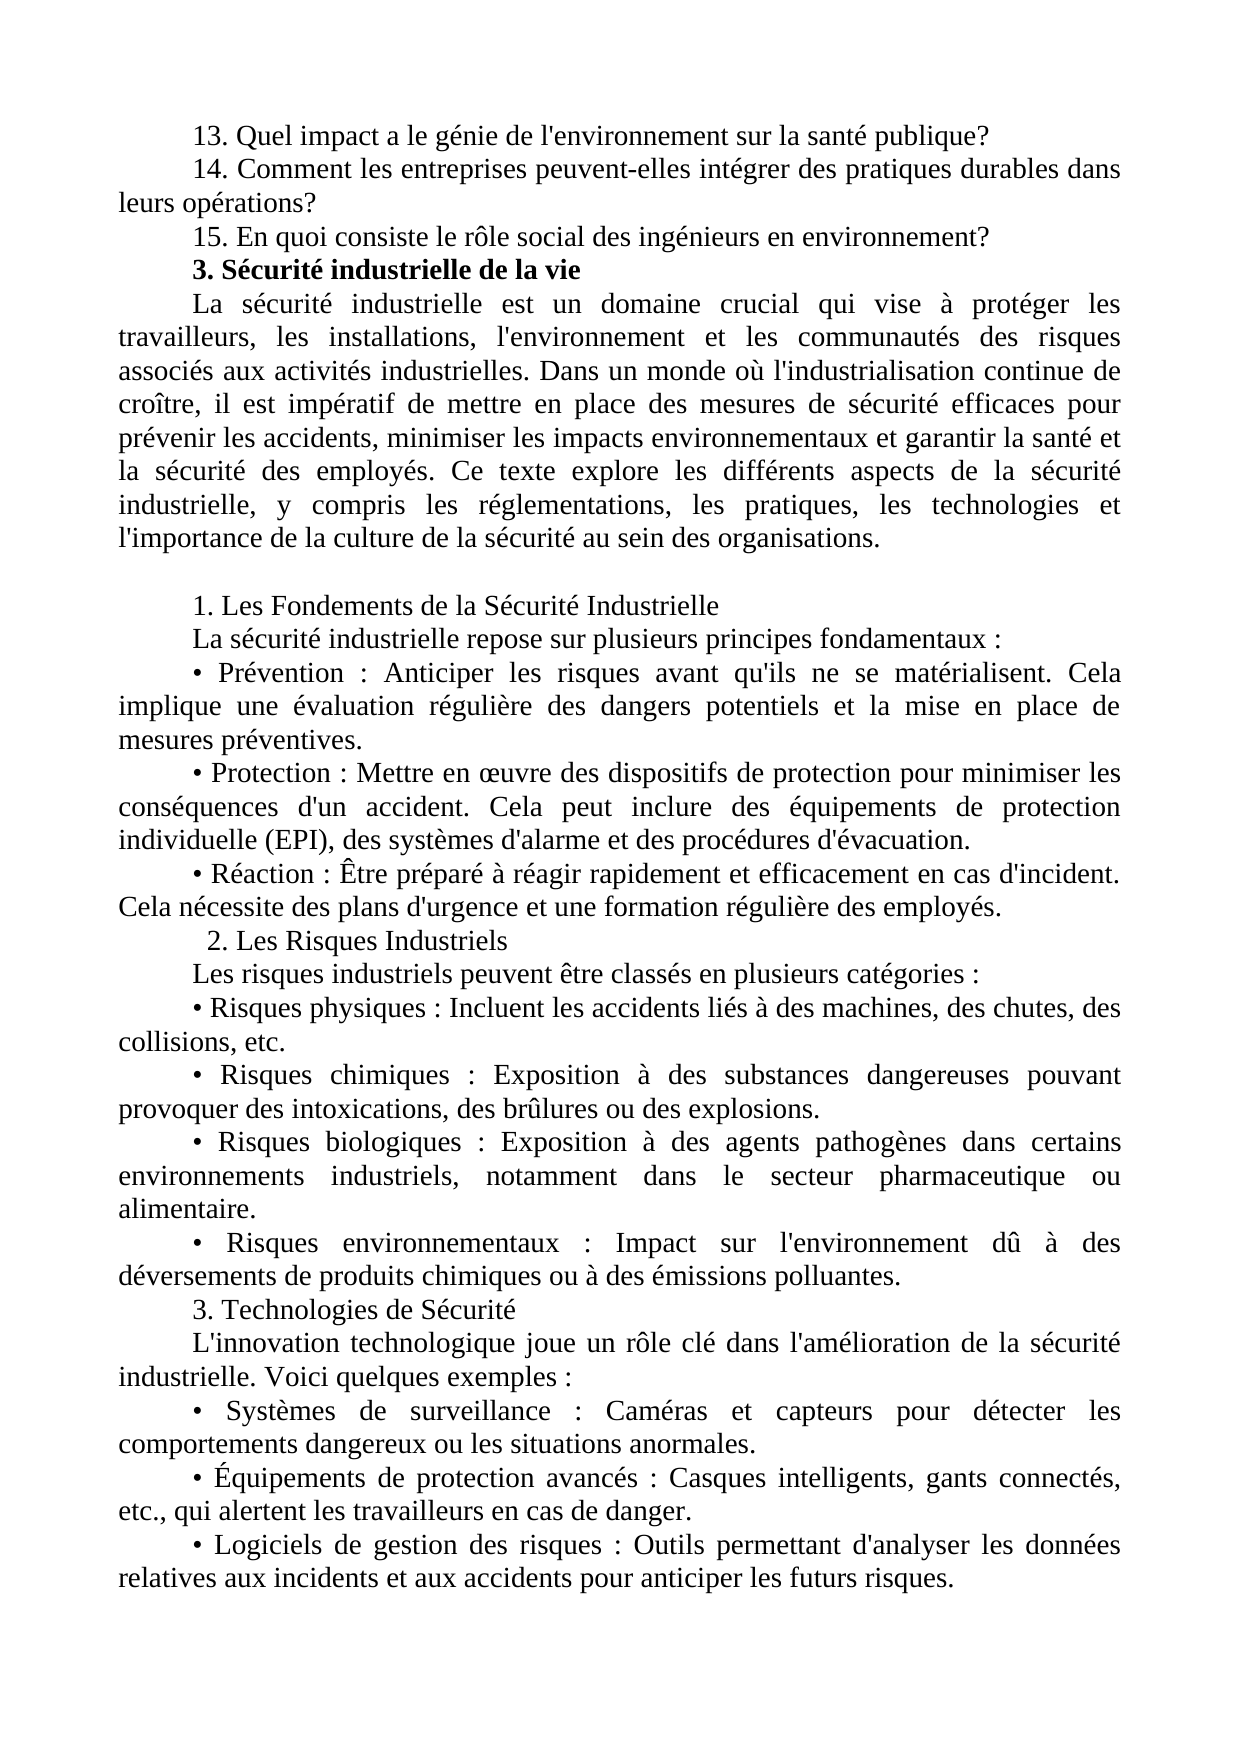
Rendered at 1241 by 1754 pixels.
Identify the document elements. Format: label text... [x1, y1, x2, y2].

text • Risques physiques : Incluent les accidents liés à des machines, des chutes, des collisions, etc. [118, 990, 1122, 1057]
text 1. Les Fondements de la Sécurité Industrielle [118, 588, 1122, 621]
text • Risques biologiques : Exposition à des agents pathogènes dans certains environnements industriels, notamment dans le secteur pharmaceutique ou alimentaire. [118, 1124, 1122, 1225]
text • Systèmes de surveillance : Caméras et capteurs pour détecter les comportements dangereux ou les situations anormales. [118, 1393, 1122, 1460]
text • Risques environnementaux : Impact sur l'environnement dû à des déversements de produits chimiques ou à des émissions polluantes. [118, 1225, 1122, 1292]
text Les risques industriels peuvent être classés en plusieurs catégories : [118, 957, 1122, 990]
text La sécurité industrielle est un domaine crucial qui vise à protéger les travailleurs, les installations, l'environnement et les communautés des risques associés aux activités industrielles. Dans un monde où l'industrialisation continue de croître, il est impératif de mettre en place des mesures de sécurité efficaces pour prévenir les accidents, minimiser les impacts environnementaux et garantir la santé et la sécurité des employés. Ce texte explore les différents aspects de la sécurité industrielle, y compris les réglementations, les pratiques, les technologies et l'importance de la culture de la sécurité au sein des organisations. [118, 286, 1122, 554]
text 13. Quel impact a le génie de l'environnement sur la santé publique? [118, 118, 1122, 152]
text L'innovation technologique joue un rôle clé dans l'amélioration de la sécurité industrielle. Voici quelques exemples : [118, 1326, 1122, 1393]
text • Logiciels de gestion des risques : Outils permettant d'analyser les données relatives aux incidents et aux accidents pour anticiper les futurs risques. [118, 1527, 1122, 1594]
text • Équipements de protection avancés : Casques intelligents, gants connectés, etc., qui alertent les travailleurs en cas de danger. [118, 1460, 1122, 1527]
text • Risques chimiques : Exposition à des substances dangereuses pouvant provoquer des intoxications, des brûlures ou des explosions. [118, 1057, 1122, 1124]
text 2. Les Risques Industriels [118, 923, 1122, 957]
text 15. En quoi consiste le rôle social des ingénieurs en environnement? [118, 219, 1122, 252]
text 14. Comment les entreprises peuvent-elles intégrer des pratiques durables dans leurs opérations? [118, 152, 1122, 219]
text • Protection : Mettre en œuvre des dispositifs de protection pour minimiser les conséquences d'un accident. Cela peut inclure des équipements de protection individuelle (EPI), des systèmes d'alarme et des procédures d'évacuation. [118, 755, 1122, 856]
text 3. Technologies de Sécurité [118, 1292, 1122, 1326]
text • Réaction : Être préparé à réagir rapidement et efficacement en cas d'incident. Cela nécessite des plans d'urgence et une formation régulière des employés. [118, 856, 1122, 923]
text La sécurité industrielle repose sur plusieurs principes fondamentaux : [118, 621, 1122, 655]
text 3. Sécurité industrielle de la vie [118, 252, 1122, 286]
text • Prévention : Anticiper les risques avant qu'ils ne se matérialisent. Cela implique une évaluation régulière des dangers potentiels et la mise en place de mesures préventives. [118, 655, 1122, 755]
